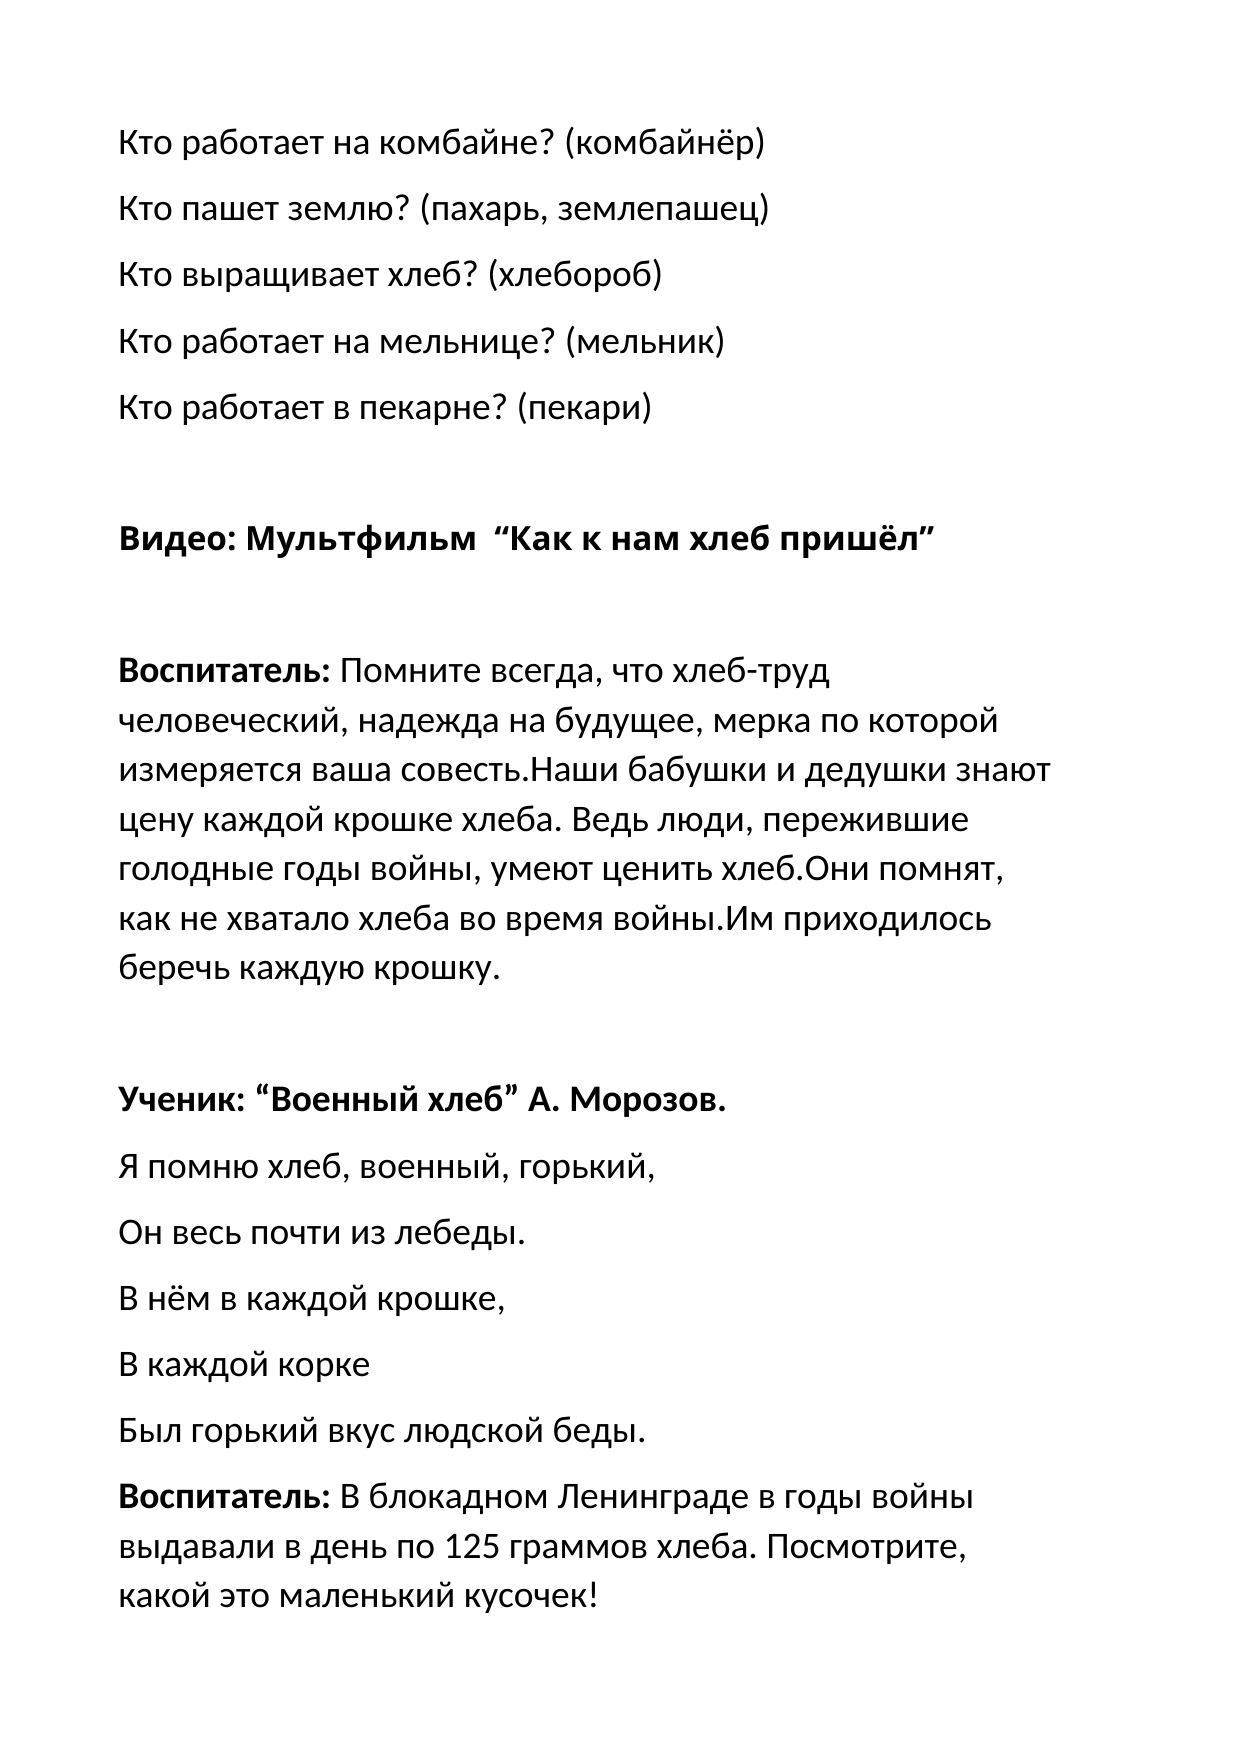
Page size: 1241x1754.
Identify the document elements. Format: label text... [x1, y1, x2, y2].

text В нём в каждой крошке, [118, 1274, 1063, 1320]
text Воспитатель: В блокадном Ленинграде в годы войны выдавали в день по 125 граммов хлеба. Посмотрите, какой это маленький кусочек! [118, 1472, 1063, 1617]
text Кто пашет землю? (пахарь, землепашец) [118, 184, 1063, 230]
text Видео: Мультфильм “Как к нам хлеб пришёл” [118, 514, 1063, 560]
text Я помню хлеб, военный, горький, [118, 1142, 1063, 1187]
text Был горький вкус людской беды. [118, 1406, 1063, 1452]
text Воспитатель: Помните всегда, что хлеб-труд человеческий, надежда на будущее, мерка по которой измеряется ваша совесть.Наши бабушки и дедушки знают цену каждой крошке хлеба. Ведь люди, пережившие голодные годы войны, умеют ценить хлеб.Они помнят, как не хватало хлеба во время войны.Им приходилось беречь каждую крошку. [118, 646, 1063, 989]
text Кто выращивает хлеб? (хлебороб) [118, 250, 1063, 296]
text Кто работает на мельнице? (мельник) [118, 317, 1063, 362]
text Кто работает в пекарне? (пекари) [118, 383, 1063, 428]
text Кто работает на комбайне? (комбайнёр) [118, 118, 1063, 164]
text В каждой корке [118, 1340, 1063, 1386]
text Он весь почти из лебеды. [118, 1208, 1063, 1253]
text Ученик: “Военный хлеб” А. Морозов. [118, 1075, 1063, 1121]
